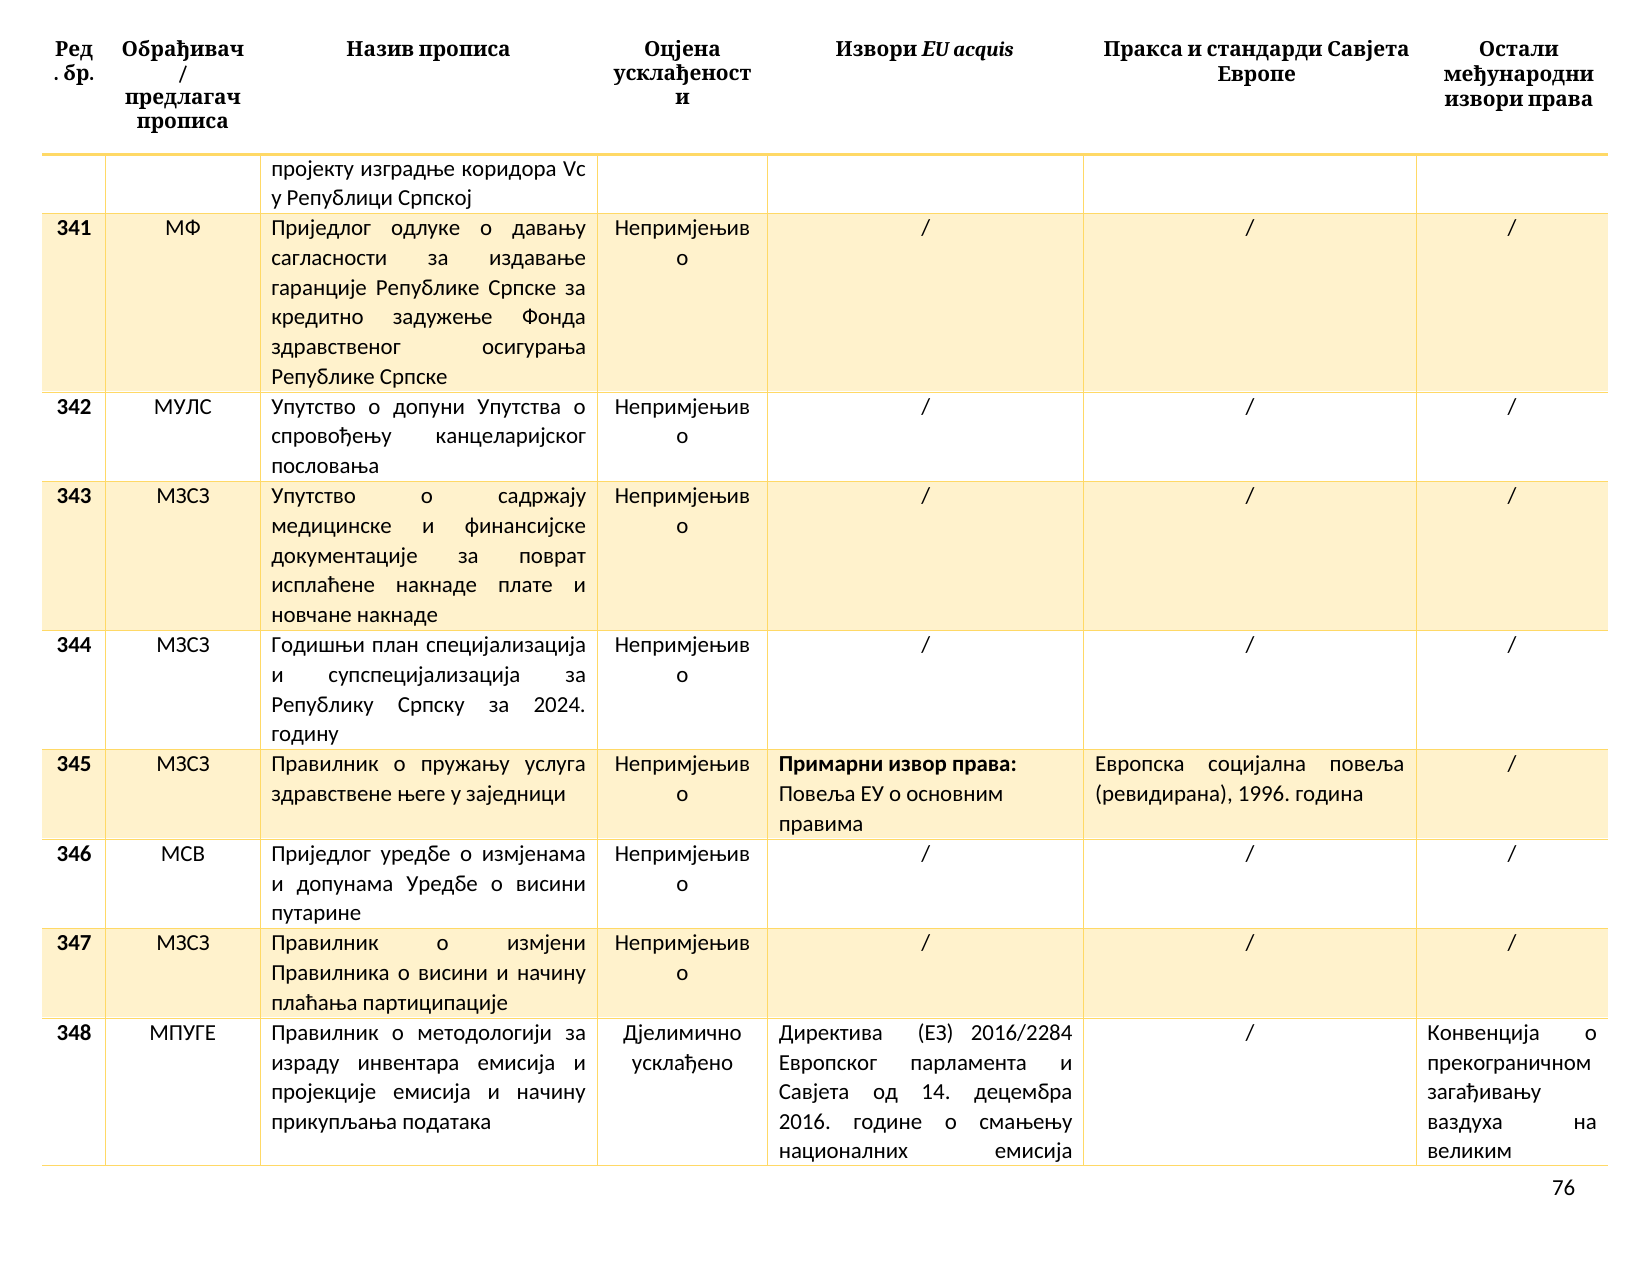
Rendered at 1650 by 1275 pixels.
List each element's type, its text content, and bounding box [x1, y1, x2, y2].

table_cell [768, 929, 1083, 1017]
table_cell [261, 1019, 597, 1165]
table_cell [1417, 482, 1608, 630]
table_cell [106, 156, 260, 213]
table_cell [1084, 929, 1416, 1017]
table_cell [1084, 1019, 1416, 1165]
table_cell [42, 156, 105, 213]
table_header Назив прописа [260, 38, 597, 153]
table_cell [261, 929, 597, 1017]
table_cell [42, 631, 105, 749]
table_header Обрађивач/ предлагач прописа [106, 38, 260, 153]
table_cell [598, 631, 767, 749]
table_header Оцјена усклађености [597, 38, 767, 153]
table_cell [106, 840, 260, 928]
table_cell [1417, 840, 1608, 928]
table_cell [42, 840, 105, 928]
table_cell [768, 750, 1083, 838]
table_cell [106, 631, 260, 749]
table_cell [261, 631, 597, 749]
table_header Пракса и стандарди Савјета Европе [1084, 38, 1429, 153]
table_header Ред. бр. [42, 38, 106, 153]
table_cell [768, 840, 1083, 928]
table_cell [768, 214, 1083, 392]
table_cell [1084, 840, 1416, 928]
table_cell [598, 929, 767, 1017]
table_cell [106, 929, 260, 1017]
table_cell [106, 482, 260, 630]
table_header Извори ЕU acquis [767, 38, 1084, 153]
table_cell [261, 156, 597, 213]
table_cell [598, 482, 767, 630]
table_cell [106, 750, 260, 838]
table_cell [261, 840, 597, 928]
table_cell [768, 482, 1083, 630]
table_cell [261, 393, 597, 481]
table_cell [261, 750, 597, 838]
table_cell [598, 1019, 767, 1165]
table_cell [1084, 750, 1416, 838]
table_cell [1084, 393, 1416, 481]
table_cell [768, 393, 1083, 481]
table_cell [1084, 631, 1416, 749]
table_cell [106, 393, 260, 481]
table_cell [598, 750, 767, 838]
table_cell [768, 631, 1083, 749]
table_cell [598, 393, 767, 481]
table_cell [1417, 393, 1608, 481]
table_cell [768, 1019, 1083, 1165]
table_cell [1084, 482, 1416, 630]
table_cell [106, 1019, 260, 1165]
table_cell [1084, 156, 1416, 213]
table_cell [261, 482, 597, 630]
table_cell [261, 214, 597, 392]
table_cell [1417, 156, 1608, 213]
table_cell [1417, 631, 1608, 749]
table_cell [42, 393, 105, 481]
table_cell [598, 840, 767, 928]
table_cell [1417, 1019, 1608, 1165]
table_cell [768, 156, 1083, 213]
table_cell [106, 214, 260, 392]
table_header Остали међународни извори права [1429, 38, 1608, 153]
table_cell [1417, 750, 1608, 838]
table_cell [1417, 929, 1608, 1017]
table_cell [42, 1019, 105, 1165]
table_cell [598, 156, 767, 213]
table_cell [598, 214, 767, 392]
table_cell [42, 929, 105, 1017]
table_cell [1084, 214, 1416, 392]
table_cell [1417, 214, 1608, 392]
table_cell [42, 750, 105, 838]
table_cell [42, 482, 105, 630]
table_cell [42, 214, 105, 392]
